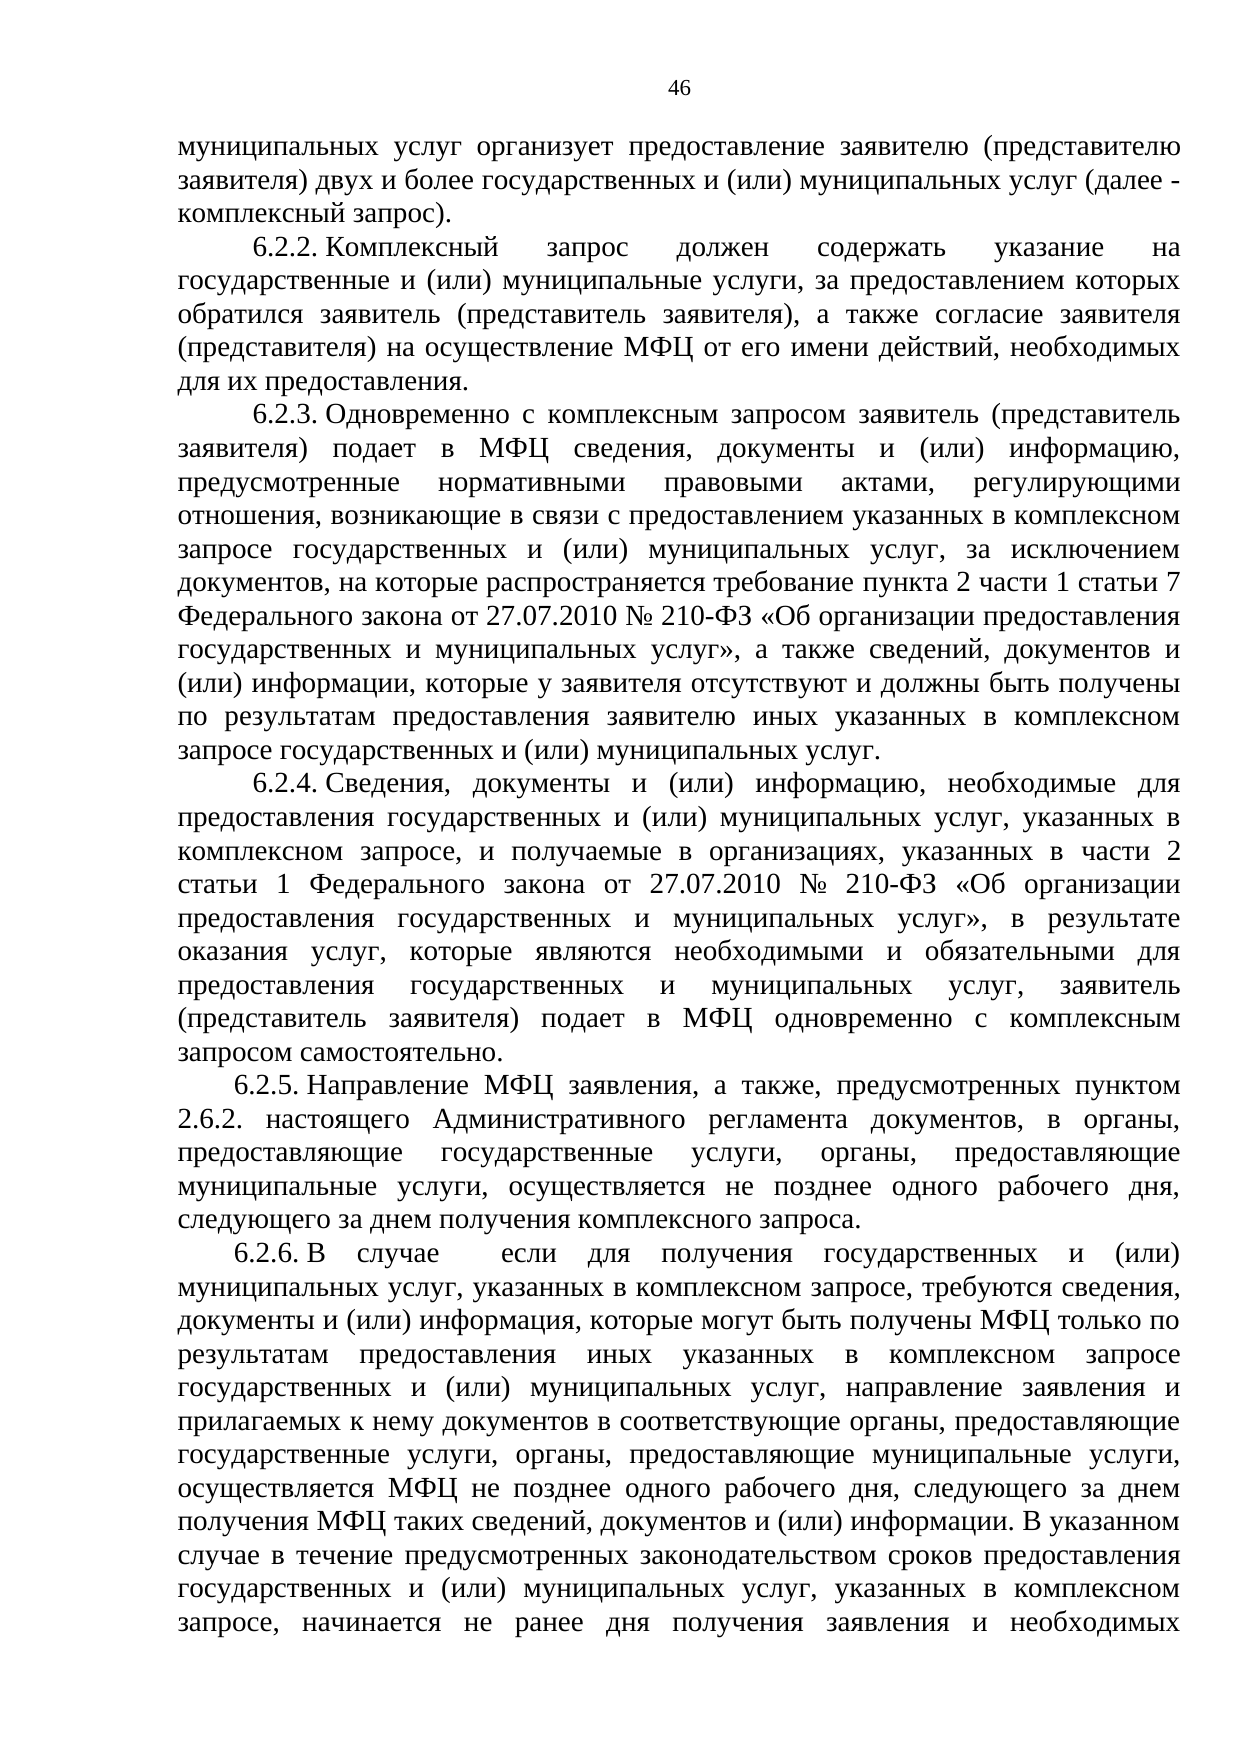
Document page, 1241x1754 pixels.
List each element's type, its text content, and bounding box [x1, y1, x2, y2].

text 6.2.5. Направление МФЦ заявления, а также, предусмотренных пунктом 2.6.2. настоящего Административного регламента документов, в органы, предоставляющие государственные услуги, органы, предоставляющие муниципальные услуги, осуществляется не позднее одного рабочего дня, следующего за днем получения комплексного запроса. [177, 1067, 1181, 1235]
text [177, 1235, 1181, 1638]
text 6.2.2. Комплексный запрос должен содержать указание на государственные и (или) муниципальные услуги, за предоставлением которых обратился заявитель (представитель заявителя), а также согласие заявителя (представителя) на осуществление МФЦ от его имени действий, необходимых для их предоставления. [177, 229, 1181, 397]
text 6.2.3. Одновременно с комплексным запросом заявитель (представитель заявителя) подает в МФЦ сведения, документы и (или) информацию, предусмотренные нормативными правовыми актами, регулирующими отношения, возникающие в связи с предоставлением указанных в комплексном запросе государственных и (или) муниципальных услуг, за исключением документов, на которые распространяется требование пункта 2 части 1 статьи 7 Федерального закона от 27.07.2010 № 210-ФЗ «Об организации предоставления государственных и муниципальных услуг», а также сведений, документов и (или) информации, которые у заявителя отсутствуют и должны быть получены по результатам предоставления заявителю иных указанных в комплексном запросе государственных и (или) муниципальных услуг. [177, 397, 1181, 766]
text 6.2.4. Сведения, документы и (или) информацию, необходимые для предоставления государственных и (или) муниципальных услуг, указанных в комплексном запросе, и получаемые в организациях, указанных в части 2 статьи 1 Федерального закона от 27.07.2010 № 210-ФЗ «Об организации предоставления государственных и муниципальных услуг», в результате оказания услуг, которые являются необходимыми и обязательными для предоставления государственных и муниципальных услуг, заявитель (представитель заявителя) подает в МФЦ одновременно с комплексным запросом самостоятельно. [177, 766, 1181, 1067]
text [177, 128, 1181, 229]
